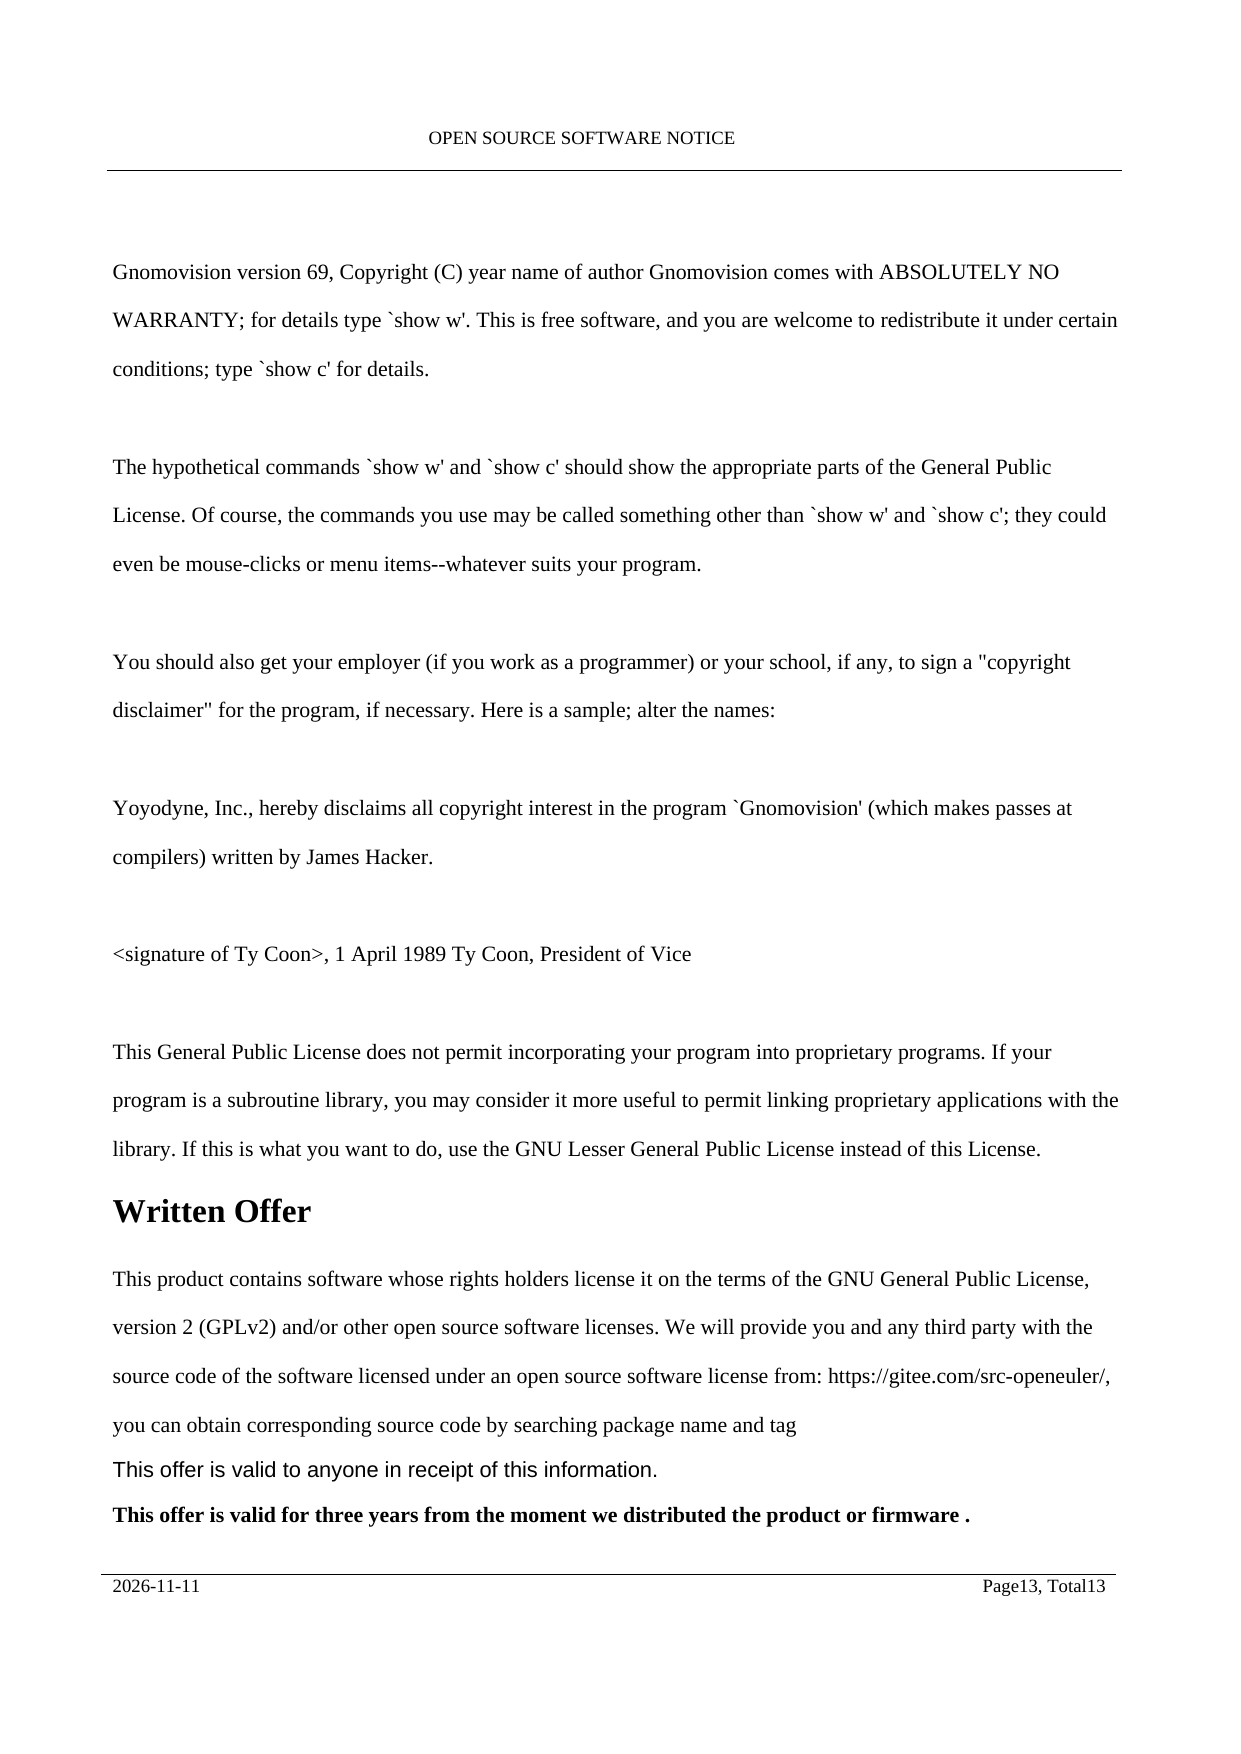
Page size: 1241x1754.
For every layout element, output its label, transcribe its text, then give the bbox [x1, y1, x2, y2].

text This product contains software whose rights holders license it on the terms of the GNU General Public License, version 2 (GPLv2) and/or other open source software licenses. We will provide you and any third party with the source code of the software licensed under an open source software license from: https://gitee.com/src-openeuler/, you can obtain corresponding source code by searching package name and tag [112, 1262, 1128, 1441]
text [112, 206, 1128, 1165]
text This offer is valid for three years from the moment we distributed the product or firmware . [112, 1498, 1128, 1531]
text Written Offer [112, 1178, 1128, 1243]
text This offer is valid to anyone in receipt of this information. [112, 1453, 1128, 1486]
